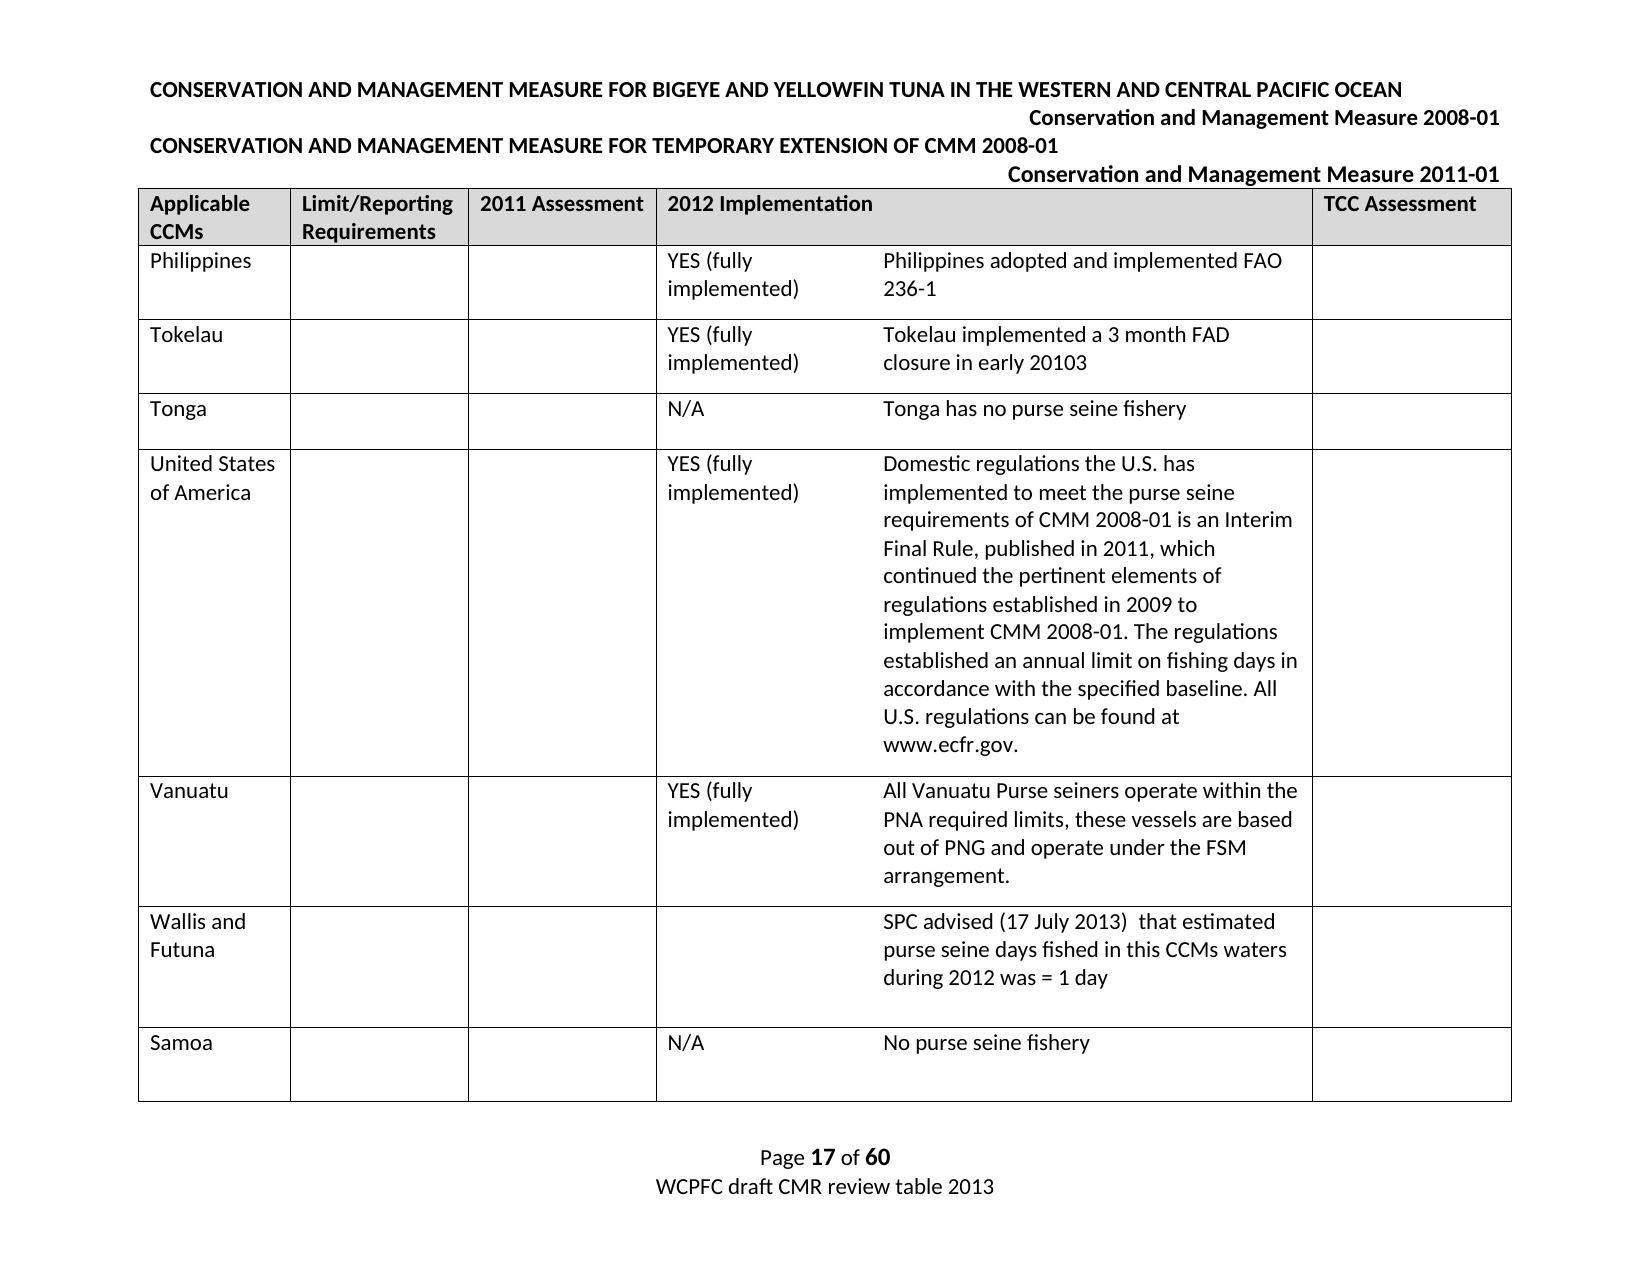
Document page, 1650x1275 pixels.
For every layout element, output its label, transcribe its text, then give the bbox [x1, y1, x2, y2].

table_header TCC Assessment [1313, 189, 1511, 245]
table_cell YES (fully implemented) [657, 777, 872, 906]
table_cell Domestic regulations the U.S. has implemented to meet the purse seine requirements of CMM 2008-01 is an Interim Final Rule, published in 2011, which continued the pertinent elements of regulations established in 2009 to implement CMM 2008-01. The regulations established an annual limit on fishing days in accordance with the specified baseline. All U.S. regulations can be found at www.ecfr.gov. [872, 450, 1312, 776]
table_cell [469, 394, 656, 448]
table_cell YES (fully implemented) [657, 320, 872, 393]
table_cell Tonga [139, 394, 290, 448]
table_cell SPC advised (17 July 2013) that estimated purse seine days fished in this CCMs waters during 2012 was = 1 day [872, 907, 1312, 1027]
table_cell [1313, 777, 1511, 906]
table_cell Samoa [139, 1028, 290, 1101]
table_cell [1313, 320, 1511, 393]
table_cell [469, 1028, 656, 1101]
table_header 2011 Assessment [469, 189, 656, 245]
table_cell Tonga has no purse seine fishery [872, 394, 1312, 448]
table_cell [291, 777, 468, 906]
table_cell [469, 246, 656, 319]
table_cell United States of America [139, 450, 290, 776]
table_cell [1313, 450, 1511, 776]
table_cell [469, 907, 656, 1027]
table_cell [469, 450, 656, 776]
table_header Applicable CCMs [139, 189, 290, 245]
table_cell Vanuatu [139, 777, 290, 906]
table_cell [469, 777, 656, 906]
table_cell YES (fully implemented) [657, 246, 872, 319]
table_cell [657, 907, 872, 1027]
table_cell YES (fully implemented) [657, 450, 872, 776]
table_cell [291, 450, 468, 776]
table_cell Tokelau implemented a 3 month FAD closure in early 20103 [872, 320, 1312, 393]
table_cell [291, 907, 468, 1027]
table_cell N/A [657, 394, 872, 448]
table_header Limit/Reporting Requirements [291, 189, 468, 245]
table_cell Tokelau [139, 320, 290, 393]
table_header 2012 Implementation [657, 189, 1312, 245]
table_cell [291, 394, 468, 448]
table_cell [1313, 907, 1511, 1027]
table_cell [291, 246, 468, 319]
table_cell Philippines [139, 246, 290, 319]
table_cell [1313, 246, 1511, 319]
table_cell [291, 1028, 468, 1101]
table_cell N/A [657, 1028, 872, 1101]
table_cell All Vanuatu Purse seiners operate within the PNA required limits, these vessels are based out of PNG and operate under the FSM arrangement. [872, 777, 1312, 906]
table_cell [469, 320, 656, 393]
table_cell No purse seine fishery [872, 1028, 1312, 1101]
table_cell [1313, 394, 1511, 448]
table_cell Wallis and Futuna [139, 907, 290, 1027]
table_cell [1313, 1028, 1511, 1101]
table_cell Philippines adopted and implemented FAO 236-1 [872, 246, 1312, 319]
table_cell [291, 320, 468, 393]
